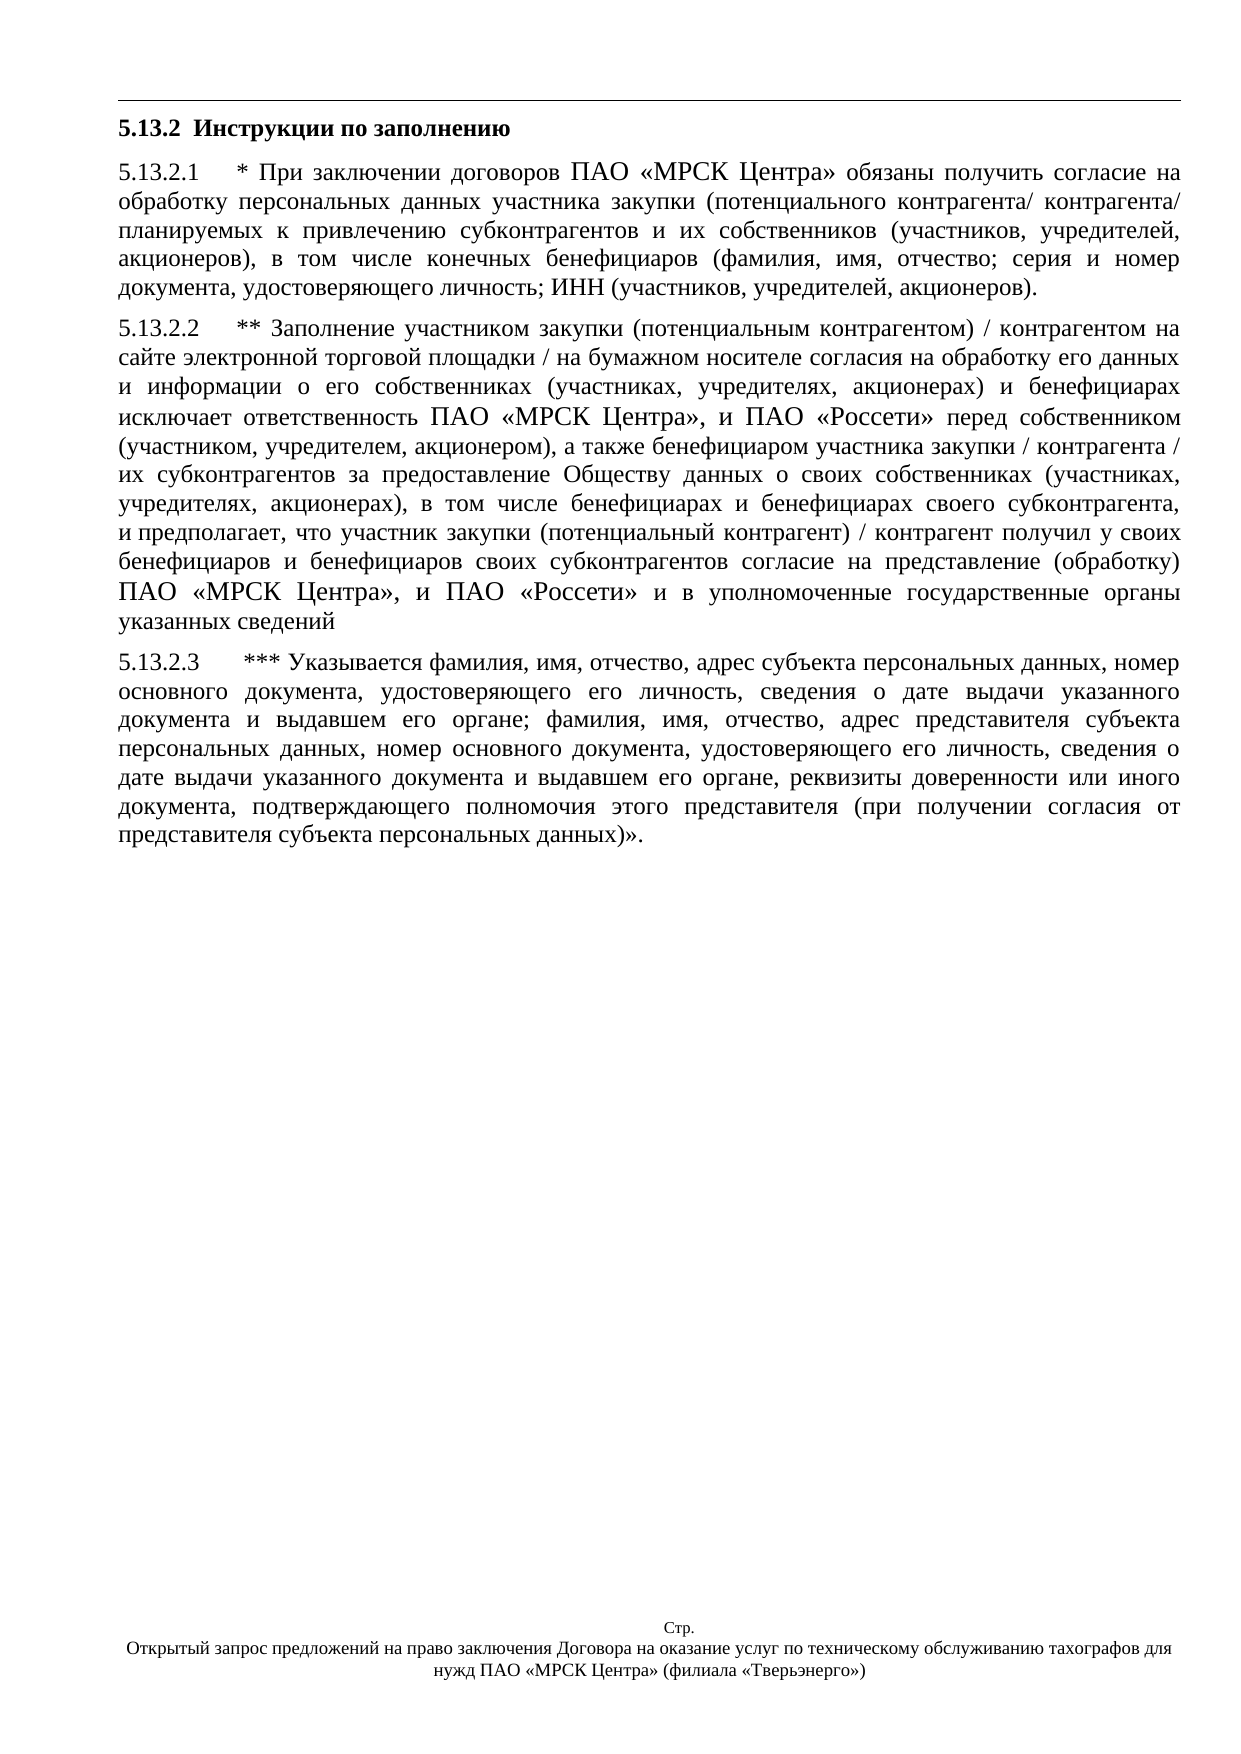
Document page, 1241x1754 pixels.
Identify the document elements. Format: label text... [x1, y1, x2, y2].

list ** Заполнение участником закупки (потенциальным контрагентом) / контрагентом на сайте электронной торговой площадки / на бумажном носителе согласия на обработку его данных и информации о его собственниках (участниках, учредителях, акционерах) и бенефициарах исключает ответственность ПАО «МРСК Центра», и ПАО «Россети» перед собственником (участником, учредителем, акционером), а также бенефициаром участника закупки / контрагента / их субконтрагентов за предоставление Обществу данных о своих собственниках (участниках, учредителях, акционерах), в том числе бенефициарах и бенефициарах своего субконтрагента, и предполагает, что участник закупки (потенциальный контрагент) / контрагент получил у своих бенефициаров и бенефициаров своих субконтрагентов согласие на представление (обработку) ПАО «МРСК Центра», и ПАО «Россети» и в уполномоченные государственные органы указанных сведений [118, 313, 1181, 634]
list *** Указывается фамилия, имя, отчество, адрес субъекта персональных данных, номер основного документа, удостоверяющего его личность, сведения о дате выдачи указанного документа и выдавшем его органе; фамилия, имя, отчество, адрес представителя субъекта персональных данных, номер основного документа, удостоверяющего его личность, сведения о дате выдачи указанного документа и выдавшем его органе, реквизиты доверенности или иного документа, подтверждающего полномочия этого представителя (при получении согласия от представителя субъекта персональных данных)». [118, 647, 1181, 848]
subtitle Инструкции по заполнению [118, 113, 1181, 142]
list * При заключении договоров ПАО «МРСК Центра» обязаны получить согласие на обработку персональных данных участника закупки (потенциального контрагента/ контрагента/ планируемых к привлечению субконтрагентов и их собственников (участников, учредителей, акционеров), в том числе конечных бенефициаров (фамилия, имя, отчество; серия и номер документа, удостоверяющего личность; ИНН (участников, учредителей, акционеров). [118, 155, 1181, 301]
